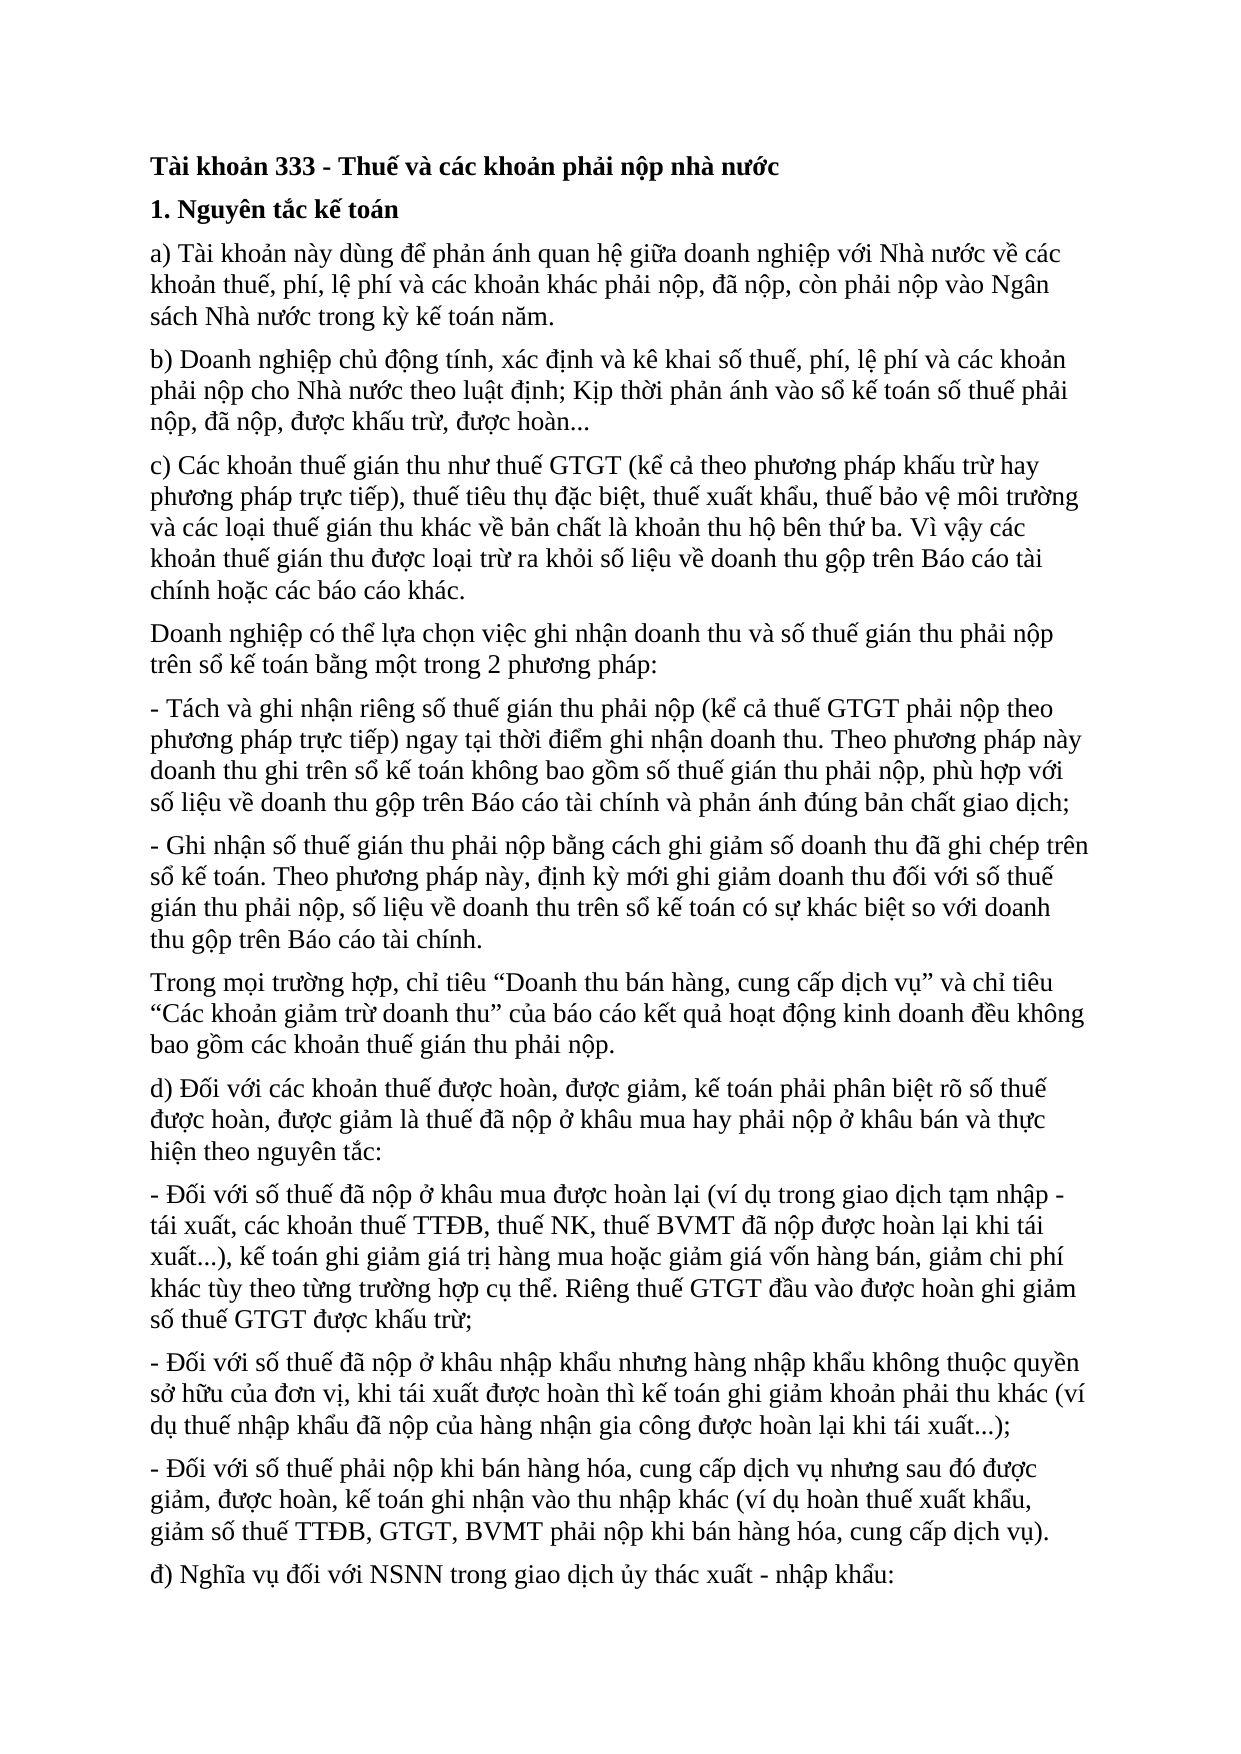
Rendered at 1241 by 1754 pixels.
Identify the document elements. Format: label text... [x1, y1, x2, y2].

text c) Các khoản thuế gián thu như thuế GTGT (kể cả theo phương pháp khấu trừ hay phương pháp trực tiếp), thuế tiêu thụ đặc biệt, thuế xuất khẩu, thuế bảo vệ môi trường và các loại thuế gián thu khác về bản chất là khoản thu hộ bên thứ ba. Vì vậy các khoản thuế gián thu được loại trừ ra khỏi số liệu về doanh thu gộp trên Báo cáo tài chính hoặc các báo cáo khác. [150, 449, 1090, 605]
text - Tách và ghi nhận riêng số thuế gián thu phải nộp (kể cả thuế GTGT phải nộp theo phương pháp trực tiếp) ngay tại thời điểm ghi nhận doanh thu. Theo phương pháp này doanh thu ghi trên sổ kế toán không bao gồm số thuế gián thu phải nộp, phù hợp với số liệu về doanh thu gộp trên Báo cáo tài chính và phản ánh đúng bản chất giao dịch; [150, 692, 1090, 817]
text d) Đối với các khoản thuế được hoàn, được giảm, kế toán phải phân biệt rõ số thuế được hoàn, được giảm là thuế đã nộp ở khâu mua hay phải nộp ở khâu bán và thực hiện theo nguyên tắc: [150, 1072, 1090, 1166]
text 1. Nguyên tắc kế toán [150, 194, 1090, 225]
text Tài khoản 333 - Thuế và các khoản phải nộp nhà nước [150, 150, 1090, 181]
text đ) Nghĩa vụ đối với NSNN trong giao dịch ủy thác xuất - nhập khẩu: [150, 1558, 1090, 1589]
text Trong mọi trường hợp, chỉ tiêu “Doanh thu bán hàng, cung cấp dịch vụ” và chỉ tiêu “Các khoản giảm trừ doanh thu” của báo cáo kết quả hoạt động kinh doanh đều không bao gồm các khoản thuế gián thu phải nộp. [150, 966, 1090, 1060]
text a) Tài khoản này dùng để phản ánh quan hệ giữa doanh nghiệp với Nhà nước về các khoản thuế, phí, lệ phí và các khoản khác phải nộp, đã nộp, còn phải nộp vào Ngân sách Nhà nước trong kỳ kế toán năm. [150, 237, 1090, 331]
text - Đối với số thuế phải nộp khi bán hàng hóa, cung cấp dịch vụ nhưng sau đó được giảm, được hoàn, kế toán ghi nhận vào thu nhập khác (ví dụ hoàn thuế xuất khẩu, giảm số thuế TTĐB, GTGT, BVMT phải nộp khi bán hàng hóa, cung cấp dịch vụ). [150, 1452, 1090, 1546]
text b) Doanh nghiệp chủ động tính, xác định và kê khai số thuế, phí, lệ phí và các khoản phải nộp cho Nhà nước theo luật định; Kịp thời phản ánh vào sổ kế toán số thuế phải nộp, đã nộp, được khấu trừ, được hoàn... [150, 343, 1090, 437]
text - Đối với số thuế đã nộp ở khâu mua được hoàn lại (ví dụ trong giao dịch tạm nhập - tái xuất, các khoản thuế TTĐB, thuế NK, thuế BVMT đã nộp được hoàn lại khi tái xuất...), kế toán ghi giảm giá trị hàng mua hoặc giảm giá vốn hàng bán, giảm chi phí khác tùy theo từng trường hợp cụ thể. Riêng thuế GTGT đầu vào được hoàn ghi giảm số thuế GTGT được khấu trừ; [150, 1178, 1090, 1334]
text Doanh nghiệp có thể lựa chọn việc ghi nhận doanh thu và số thuế gián thu phải nộp trên sổ kế toán bằng một trong 2 phương pháp: [150, 617, 1090, 680]
text - Đối với số thuế đã nộp ở khâu nhập khẩu nhưng hàng nhập khẩu không thuộc quyền sở hữu của đơn vị, khi tái xuất được hoàn thì kế toán ghi giảm khoản phải thu khác (ví dụ thuế nhập khẩu đã nộp của hàng nhận gia công được hoàn lại khi tái xuất...); [150, 1346, 1090, 1440]
text - Ghi nhận số thuế gián thu phải nộp bằng cách ghi giảm số doanh thu đã ghi chép trên sổ kế toán. Theo phương pháp này, định kỳ mới ghi giảm doanh thu đối với số thuế gián thu phải nộp, số liệu về doanh thu trên sổ kế toán có sự khác biệt so với doanh thu gộp trên Báo cáo tài chính. [150, 829, 1090, 954]
